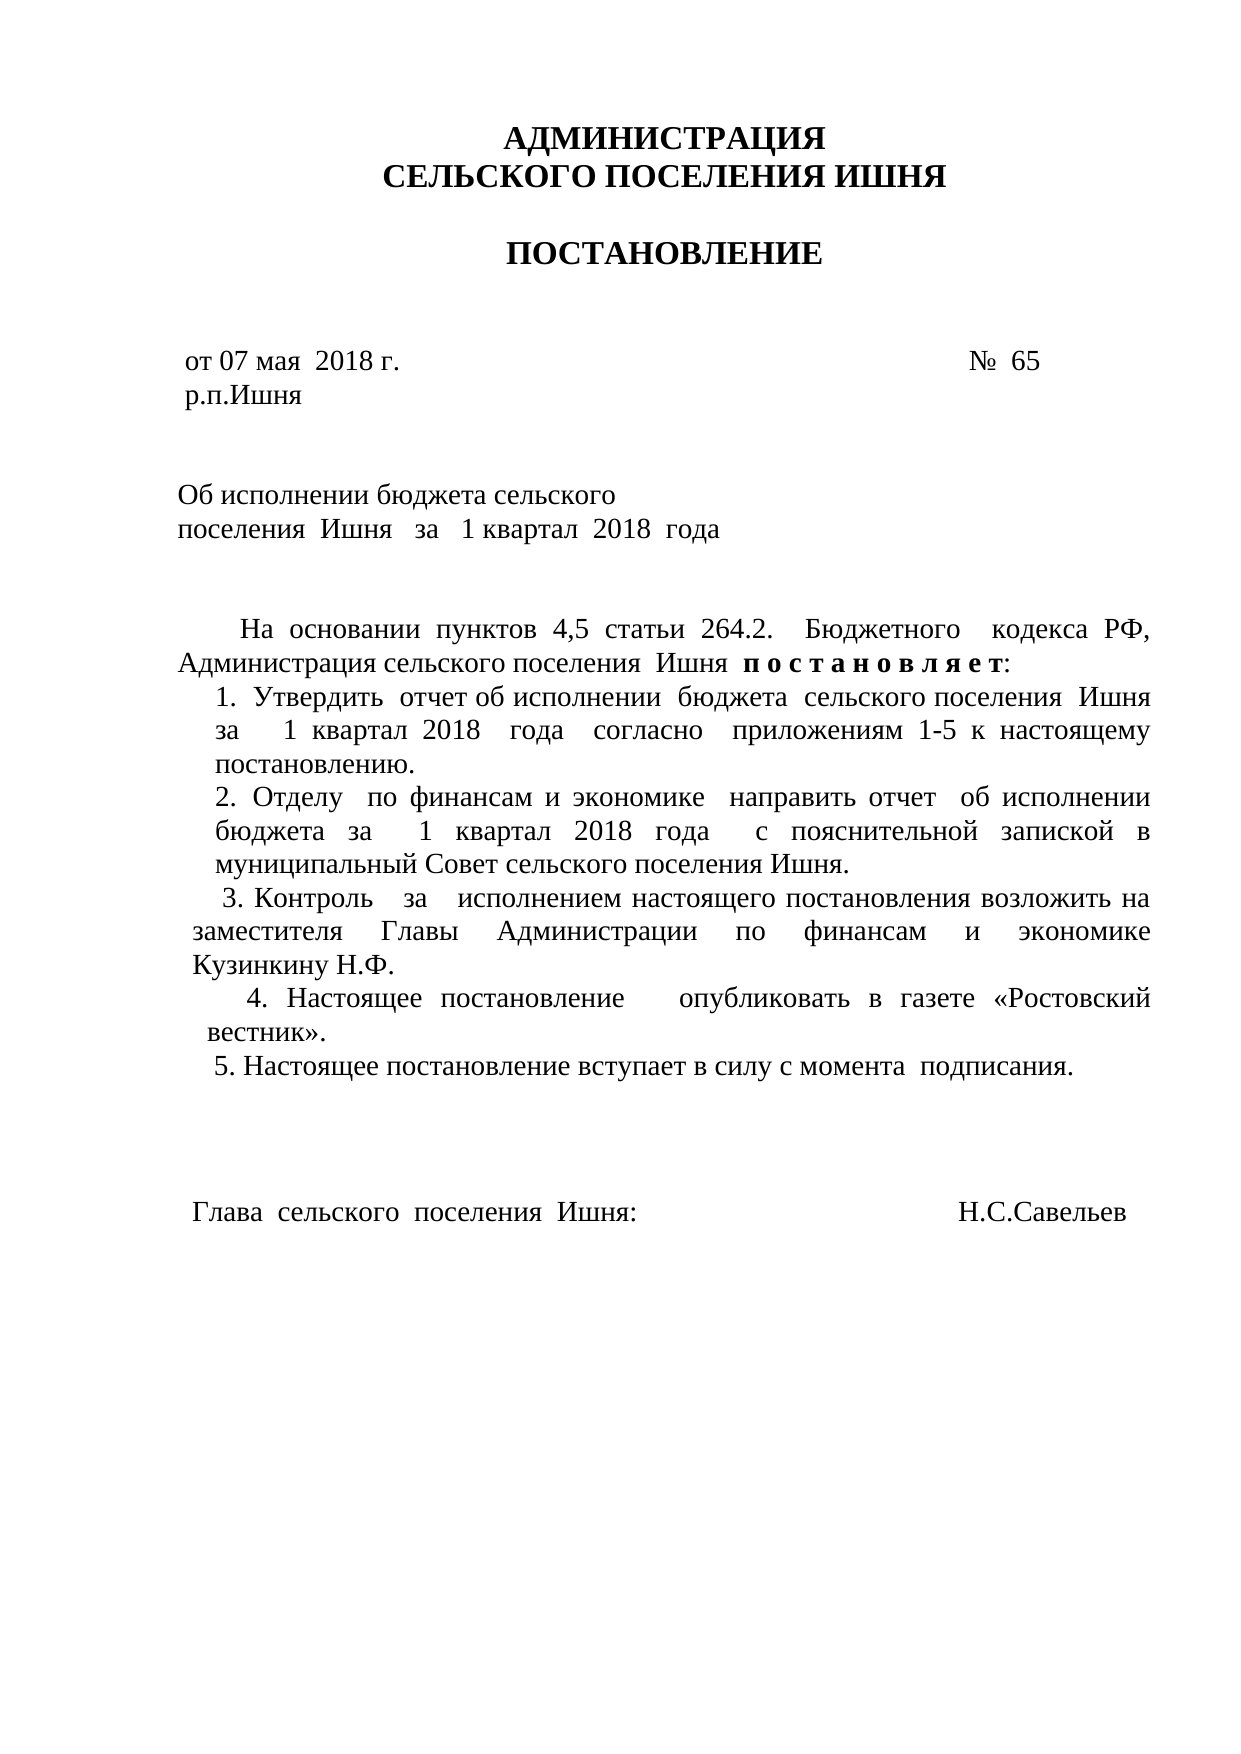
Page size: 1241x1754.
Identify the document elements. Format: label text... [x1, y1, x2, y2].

text Об исполнении бюджета сельского [177, 477, 1152, 511]
text На основании пунктов 4,5 статьи 264.2. Бюджетного кодекса РФ, Администрация сельского поселения Ишня п о с т а н о в л я е т: [177, 612, 1152, 679]
list Отделу по финансам и экономике направить отчет об исполнении бюджета за 1 квартал 2018 года с пояснительной запиской в муниципальный Совет сельского поселения Ишня. [215, 779, 1152, 880]
text 5. Настоящее постановление вступает в силу с момента подписания. [177, 1048, 1152, 1081]
text р.п.Ишня [177, 377, 1152, 410]
text 4. Настоящее постановление опубликовать в газете «Ростовский вестник». [192, 981, 1152, 1048]
text 3. Контроль за исполнением настоящего постановления возложить на заместителя Главы Администрации по финансам и экономике Кузинкину Н.Ф. [192, 880, 1152, 981]
text АДМИНИСТРАЦИЯ [177, 118, 1152, 156]
text СЕЛЬСКОГО ПОСЕЛЕНИЯ ИШНЯ [177, 156, 1152, 195]
text Глава сельского поселения Ишня: Н.С.Савельев [177, 1194, 1152, 1228]
list Утвердить отчет об исполнении бюджета сельского поселения Ишня за 1 квартал 2018 года согласно приложениям 1-5 к настоящему постановлению. [215, 679, 1152, 779]
text ПОСТАНОВЛЕНИЕ [177, 233, 1152, 271]
text поселения Ишня за 1 квартал 2018 года [177, 511, 1152, 544]
text от 07 мая 2018 г. № 65 [177, 343, 1152, 377]
